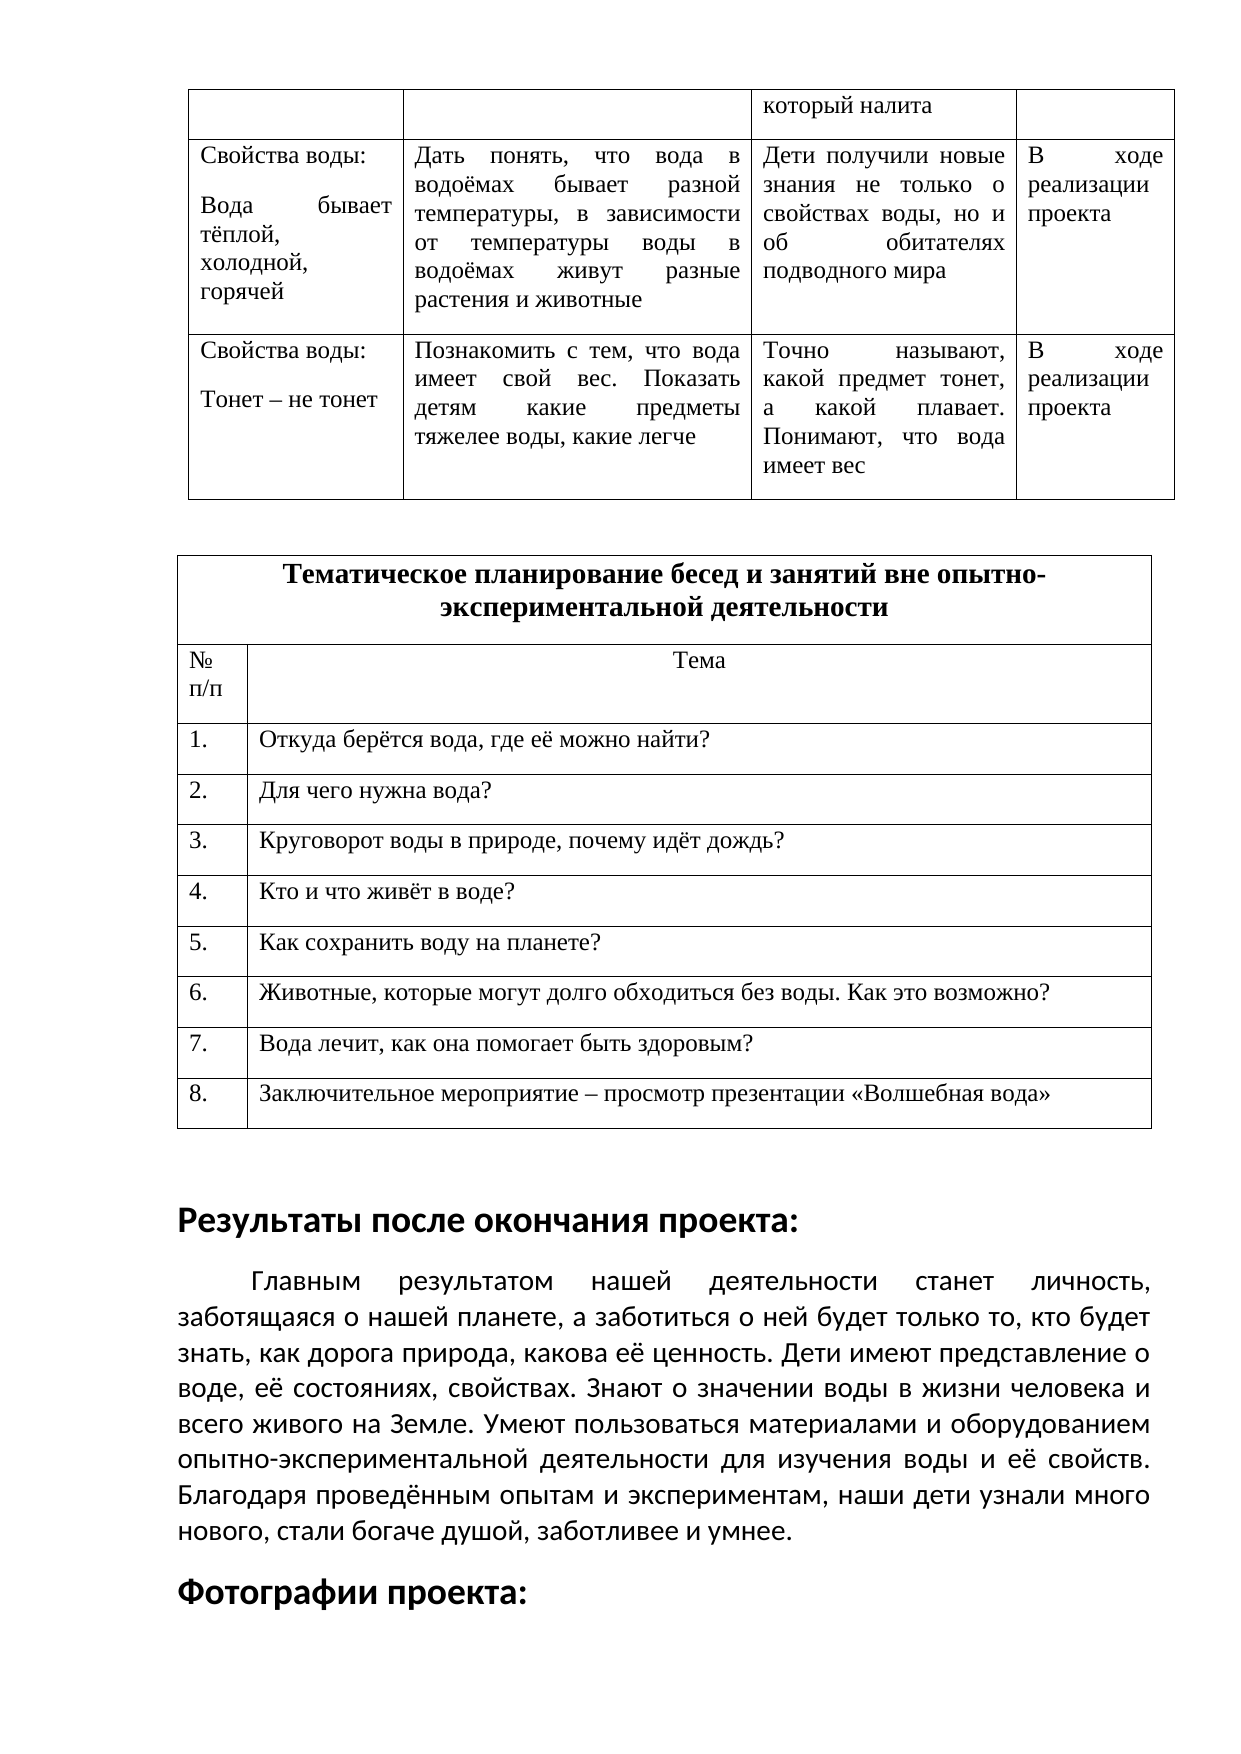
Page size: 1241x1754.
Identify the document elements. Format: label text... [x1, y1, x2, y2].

table_cell 6. [178, 977, 247, 1027]
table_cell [752, 90, 1016, 139]
text Результаты после окончания проекта: [177, 1196, 1152, 1242]
table_cell Откуда берётся вода, где её можно найти? [248, 724, 1151, 774]
table_cell 4. [178, 876, 247, 926]
table_cell Для чего нужна вода? [248, 775, 1151, 824]
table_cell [404, 90, 751, 139]
table_cell Круговорот воды в природе, почему идёт дождь? [248, 825, 1151, 875]
table_cell В ходе реализации проекта [1017, 335, 1174, 499]
table_cell Заключительное мероприятие – просмотр презентации «Волшебная вода» [248, 1079, 1151, 1128]
table_header Тематическое планирование бесед и занятий вне опытно-экспериментальной деятельности [178, 556, 1151, 644]
table_cell Свойства воды: Вода бывает тёплой, холодной, горячей [189, 140, 403, 334]
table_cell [1017, 140, 1174, 334]
table_cell № п/п [178, 645, 247, 723]
table_cell Тема [248, 645, 1151, 723]
table_cell Свойства воды: Тонет – не тонет [189, 335, 403, 499]
table_cell 1. [178, 724, 247, 774]
table_cell Кто и что живёт в воде? [248, 876, 1151, 926]
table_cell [1017, 90, 1174, 139]
table_cell 8. [178, 1079, 247, 1128]
table_cell Как сохранить воду на планете? [248, 927, 1151, 976]
table_cell Дать понять, что вода в водоёмах бывает разной температуры, в зависимости от температуры воды в водоёмах живут разные растения и животные [404, 140, 751, 334]
table_cell 5. [178, 927, 247, 976]
table_cell 2. [178, 775, 247, 824]
table_cell Точно называют, какой предмет тонет, а какой плавает. Понимают, что вода имеет вес [752, 335, 1016, 499]
text Фотографии проекта: [177, 1568, 1152, 1614]
text Главным результатом нашей деятельности станет личность, заботящаяся о нашей планете, а заботиться о ней будет только то, кто будет знать, как дорога природа, какова её ценность. Дети имеют представление о воде, её состояниях, свойствах. Знают о значении воды в жизни человека и всего живого на Земле. Умеют пользоваться материалами и оборудованием опытно-экспериментальной деятельности для изучения воды и её свойств. Благодаря проведённым опытам и экспериментам, наши дети узнали много нового, стали богаче душой, заботливее и умнее. [177, 1262, 1152, 1547]
table_cell 3. [178, 825, 247, 875]
table_cell Вода лечит, как она помогает быть здоровым? [248, 1028, 1151, 1077]
table_cell Познакомить с тем, что вода имеет свой вес. Показать детям какие предметы тяжелее воды, какие легче [404, 335, 751, 499]
table_cell Дети получили новые знания не только о свойствах воды, но и об обитателях подводного мира [752, 140, 1016, 334]
table_cell 7. [178, 1028, 247, 1077]
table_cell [189, 90, 403, 139]
table_cell Животные, которые могут долго обходиться без воды. Как это возможно? [248, 977, 1151, 1027]
